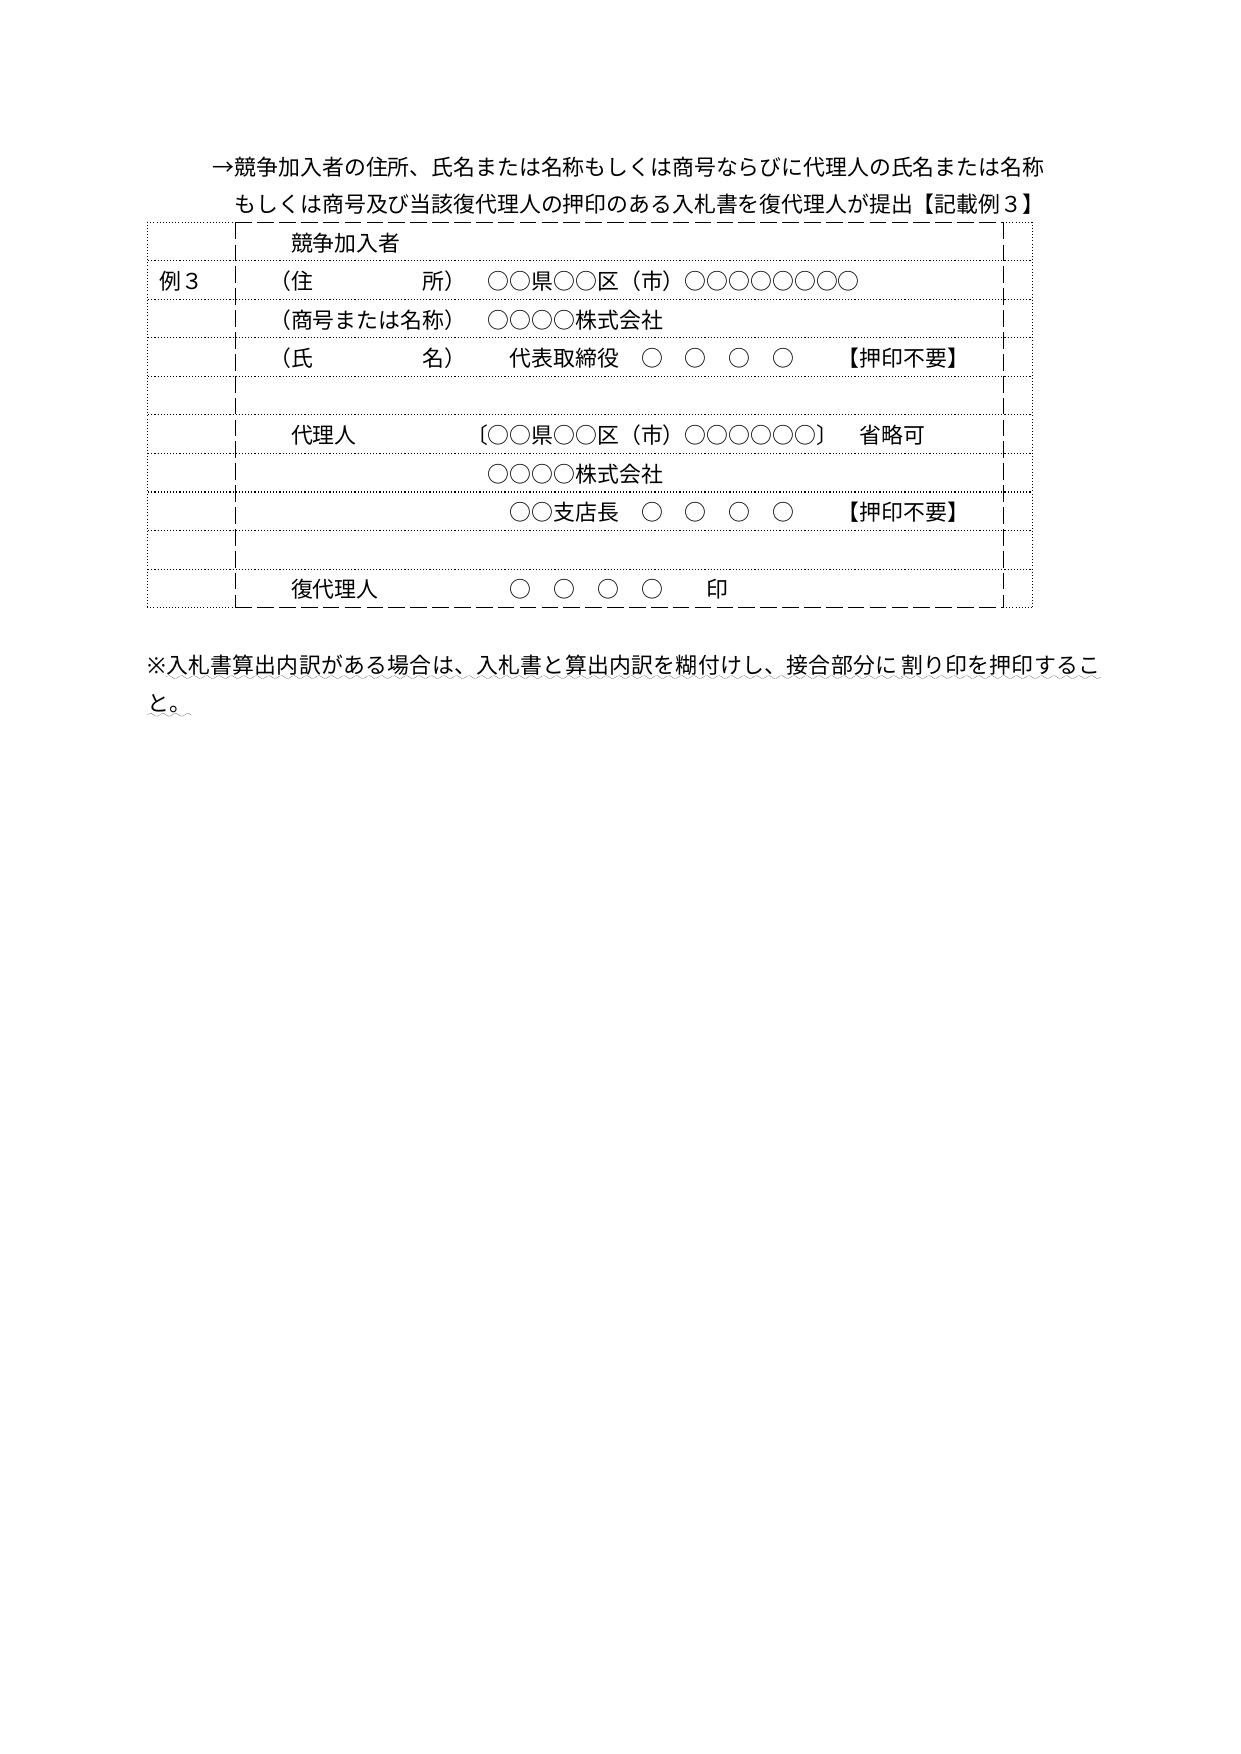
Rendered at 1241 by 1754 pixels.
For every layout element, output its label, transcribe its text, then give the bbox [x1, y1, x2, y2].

table_cell [1004, 530, 1032, 568]
table_header 競争加入者 [236, 222, 1003, 260]
table_cell [1004, 376, 1032, 414]
table_cell [148, 414, 236, 453]
table_cell [1004, 299, 1032, 337]
table_cell （住 所） ○○県○○区（市）○○○○○○○○ [236, 260, 1003, 299]
table_cell [148, 491, 236, 530]
table_cell [1004, 337, 1032, 376]
table_cell [236, 376, 1003, 414]
text もしくは商号及び当該復代理人の押印のある入札書を復代理人が提出【記載例３】 [147, 184, 1101, 222]
table_cell 例３ [148, 260, 236, 299]
table_cell [148, 376, 236, 414]
table_cell [148, 337, 236, 376]
table_cell 代理人 〔○○県○○区（市）○○○○○○〕 省略可 [236, 414, 1003, 453]
table_cell [148, 453, 236, 491]
table_cell （商号または名称） ○○○○株式会社 [236, 299, 1003, 337]
table_cell [1004, 260, 1032, 299]
text ※入札書算出内訳がある場合は、入札書と算出内訳を糊付けし、接合部分に割り印を押印すること。 [147, 646, 1101, 721]
text →競争加入者の住所、氏名または名称もしくは商号ならびに代理人の氏名または名称 [147, 147, 1101, 184]
table_cell [236, 530, 1003, 568]
table_cell [148, 569, 236, 607]
table_cell [148, 299, 236, 337]
table_cell [1004, 453, 1032, 491]
table_cell [1004, 414, 1032, 453]
table_cell 復代理人 ○ ○ ○ ○ 印 [236, 569, 1003, 607]
table_cell ○○○○株式会社 [236, 453, 1003, 491]
table_cell [148, 530, 236, 568]
table_cell ○○支店長 ○ ○ ○ ○ 【押印不要】 [236, 491, 1003, 530]
table_cell [1004, 569, 1032, 607]
table_cell [1004, 491, 1032, 530]
table_cell （氏 名） 代表取締役 ○ ○ ○ ○ 【押印不要】 [236, 337, 1003, 376]
table_header [1004, 222, 1032, 260]
table_header [148, 222, 236, 260]
